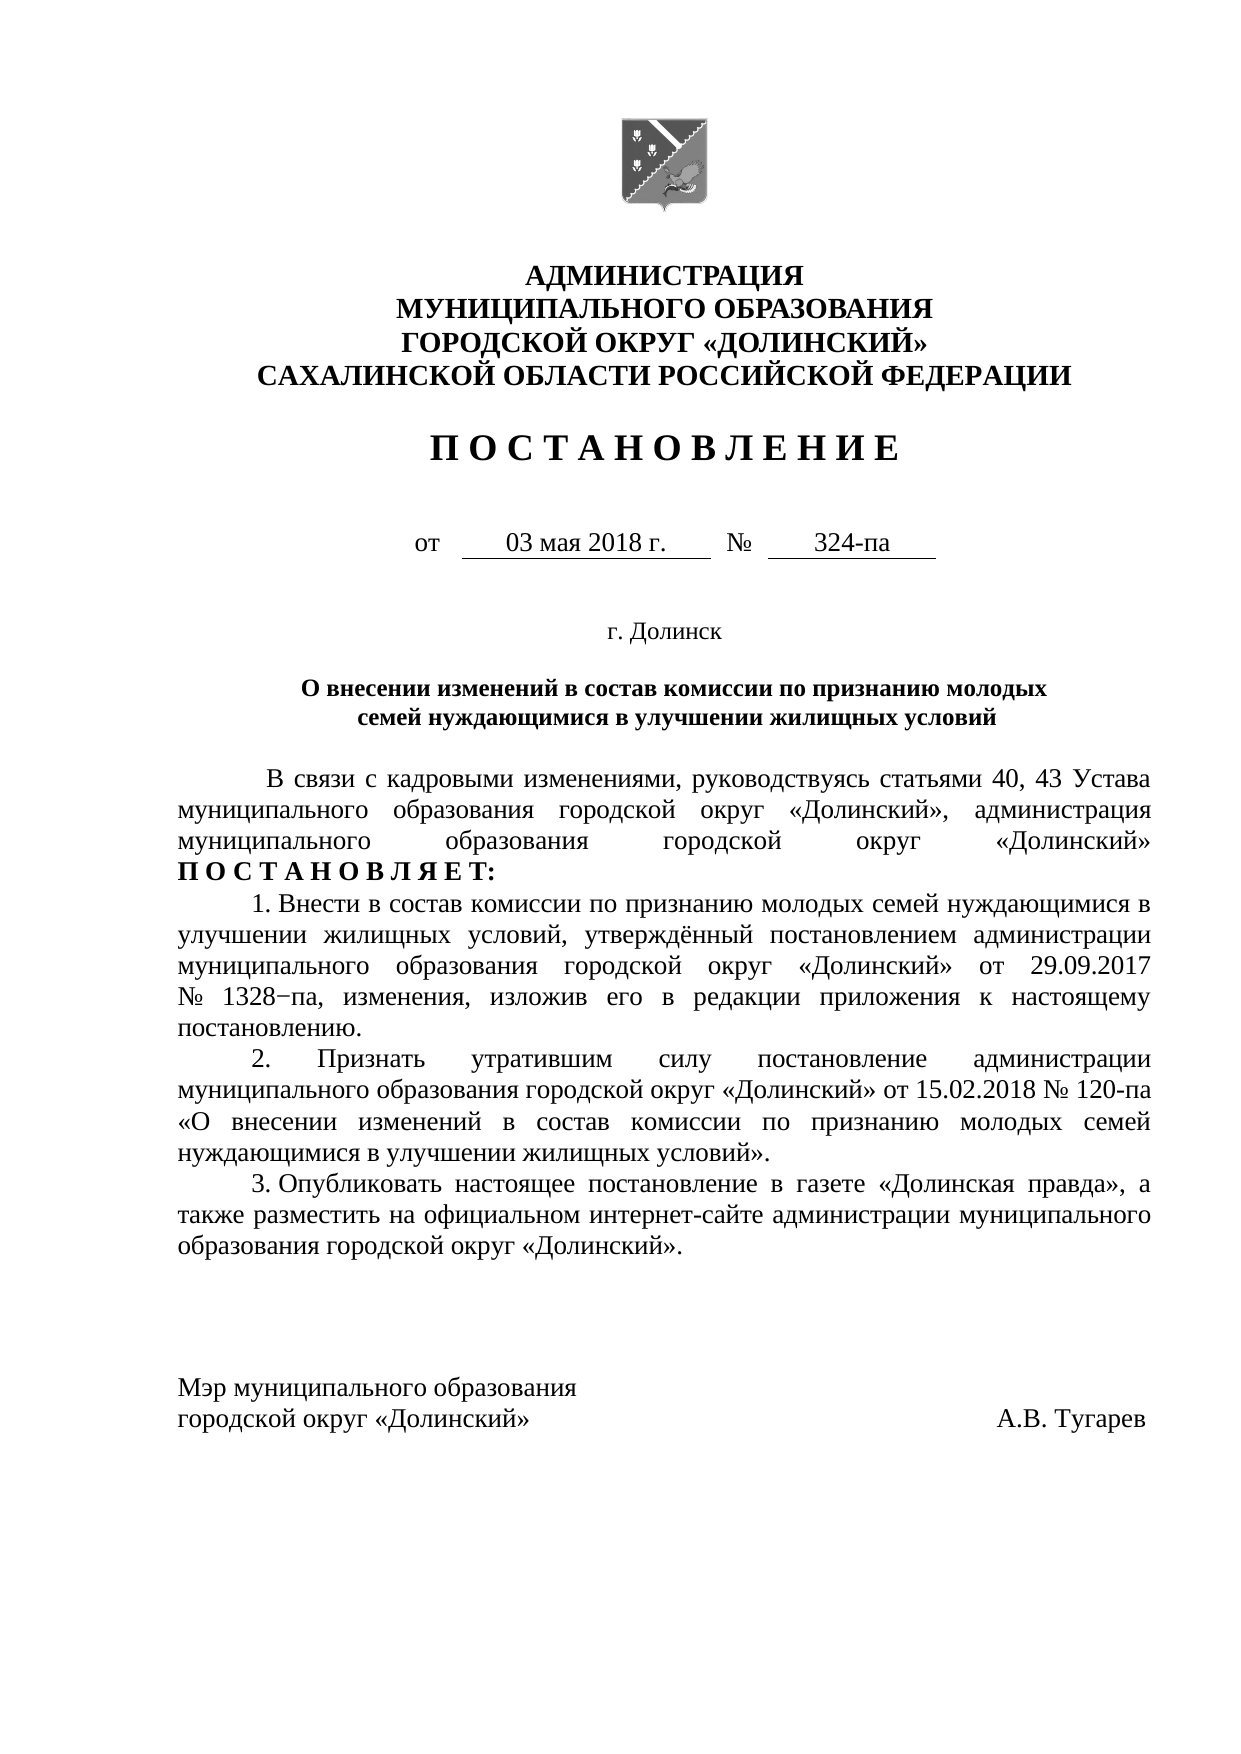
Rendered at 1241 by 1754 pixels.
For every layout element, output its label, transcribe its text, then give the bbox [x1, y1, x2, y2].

text 1. Внести в состав комиссии по признанию молодых семей нуждающимися в улучшении жилищных условий, утверждённый постановлением администрации муниципального образования городской округ «Долинский» от 29.09.2017 № 1328−па, изменения, изложив его в редакции приложения к настоящему постановлению. [177, 887, 1152, 1042]
table_header 03 мая 2018 г. [462, 526, 711, 557]
title МУНИЦИПАЛЬНОГО ОБРАЗОВАНИЯ [177, 291, 1152, 325]
table_header № [711, 526, 767, 557]
text САХАЛИНСКОЙ ОБЛАСТИ РОССИЙСКОЙ ФЕДЕРАЦИИ [177, 358, 1152, 392]
text 3. Опубликовать настоящее постановление в газете «Долинская правда», а также разместить на официальном интернет-сайте администрации муниципального образования городской округ «Долинский». [177, 1167, 1152, 1260]
title АДМИНИСТРАЦИЯ [177, 258, 1152, 291]
table_header О внесении изменений в состав комиссии по признанию молодых семей нуждающимися в улучшении жилищных условий [189, 645, 1159, 731]
text 2. Признать утратившим силу постановление администрации муниципального образования городской округ «Долинский» от 15.02.2018 № 120-па «О внесении изменений в состав комиссии по признанию молодых семей нуждающимися в улучшении жилищных условий». [177, 1042, 1152, 1167]
text Мэр муниципального образования [177, 1371, 1152, 1402]
table_header от [393, 526, 462, 557]
text городской округ «Долинский» А.В. Тугарев [177, 1402, 1152, 1433]
title ГОРОДСКОЙ ОКРУГ «ДОЛИНСКИЙ» [177, 325, 1152, 358]
table_header 324-па [768, 526, 936, 557]
subtitle П О С Т А Н О В Л Е Н И Е [177, 426, 1152, 469]
text В связи с кадровыми изменениями, руководствуясь статьями 40, 43 Устава муниципального образования городской округ «Долинский», администрация муниципального образования городской округ «Долинский» П О С Т А Н О В Л Я Е Т: [177, 762, 1152, 887]
text г. Долинск [177, 616, 1152, 645]
